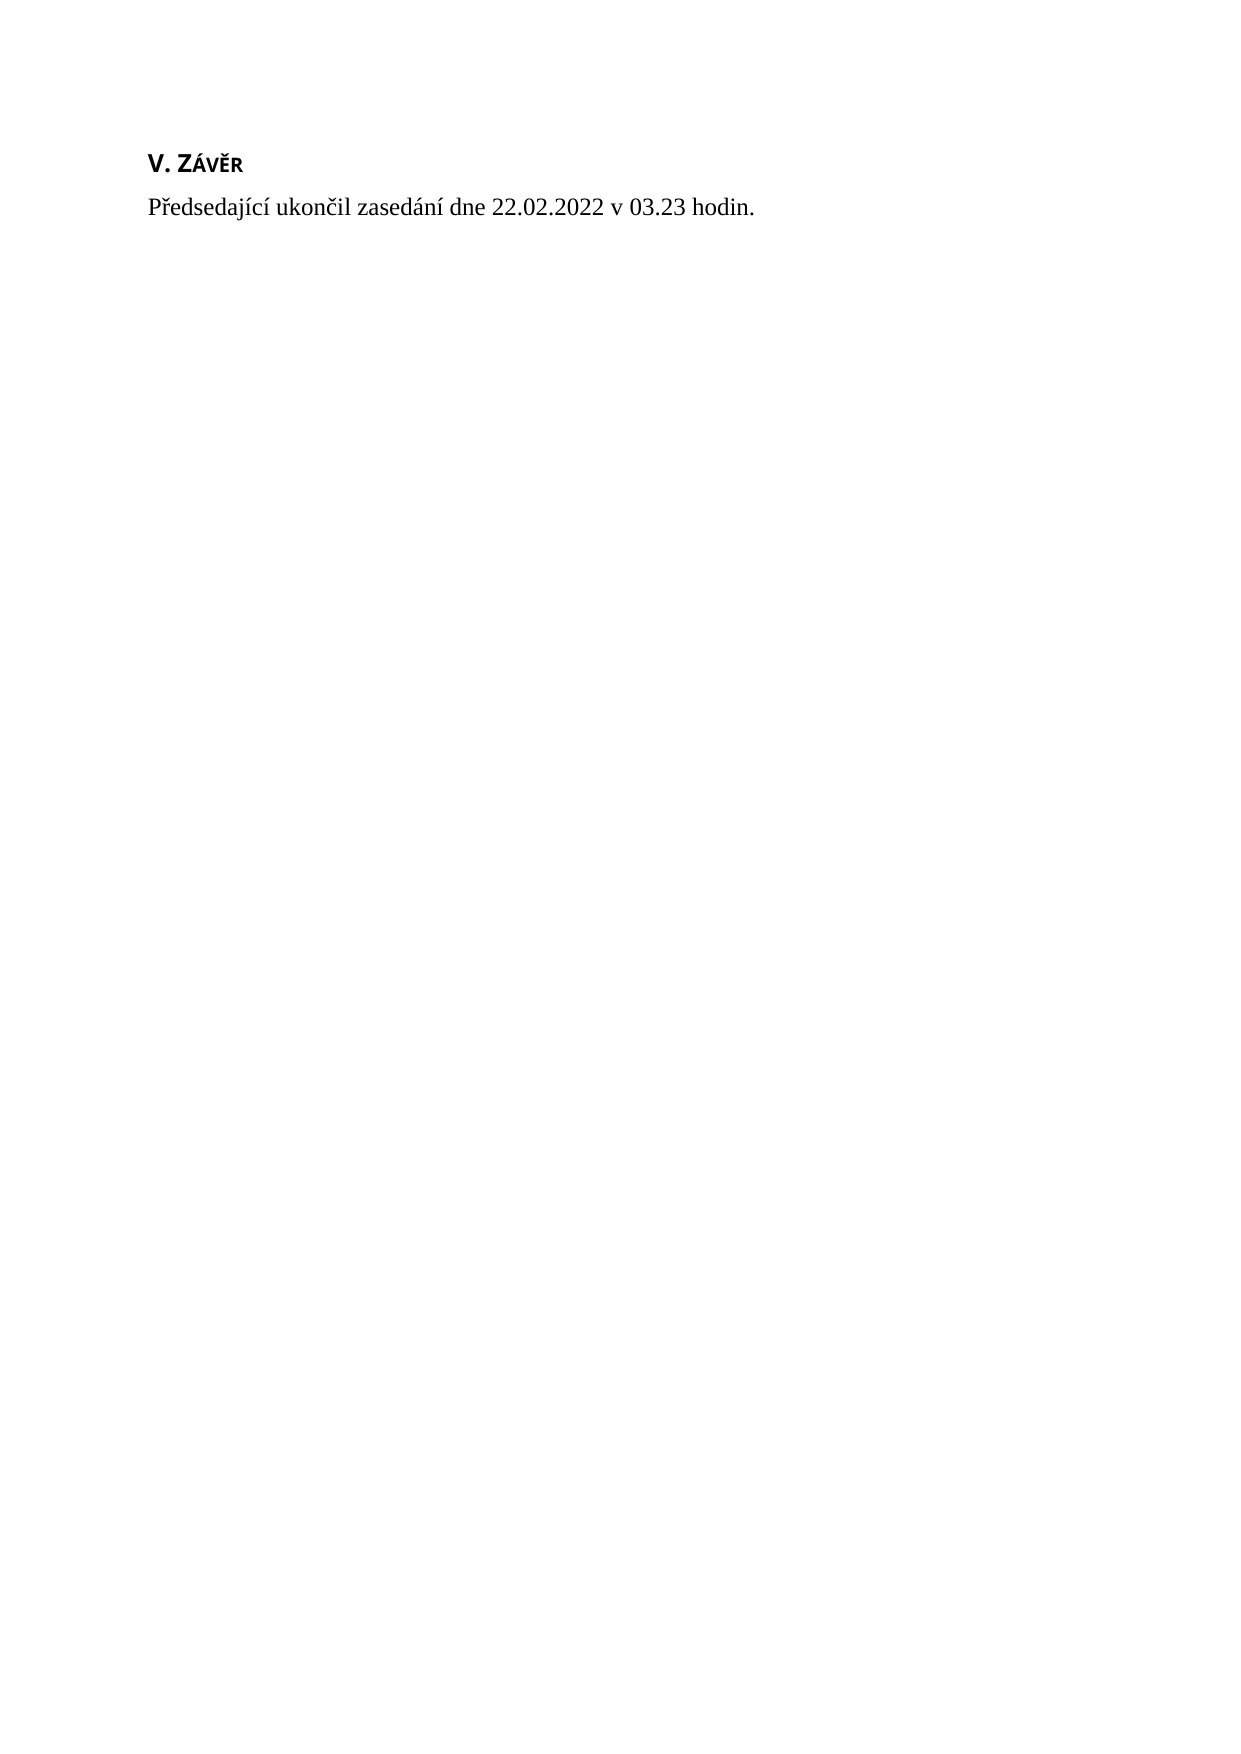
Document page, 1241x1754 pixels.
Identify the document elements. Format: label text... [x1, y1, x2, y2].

text V. Závěr [148, 145, 1093, 179]
text Předsedající ukončil zasedání dne 22.02.2022 v 03.23 hodin. [148, 192, 1093, 221]
